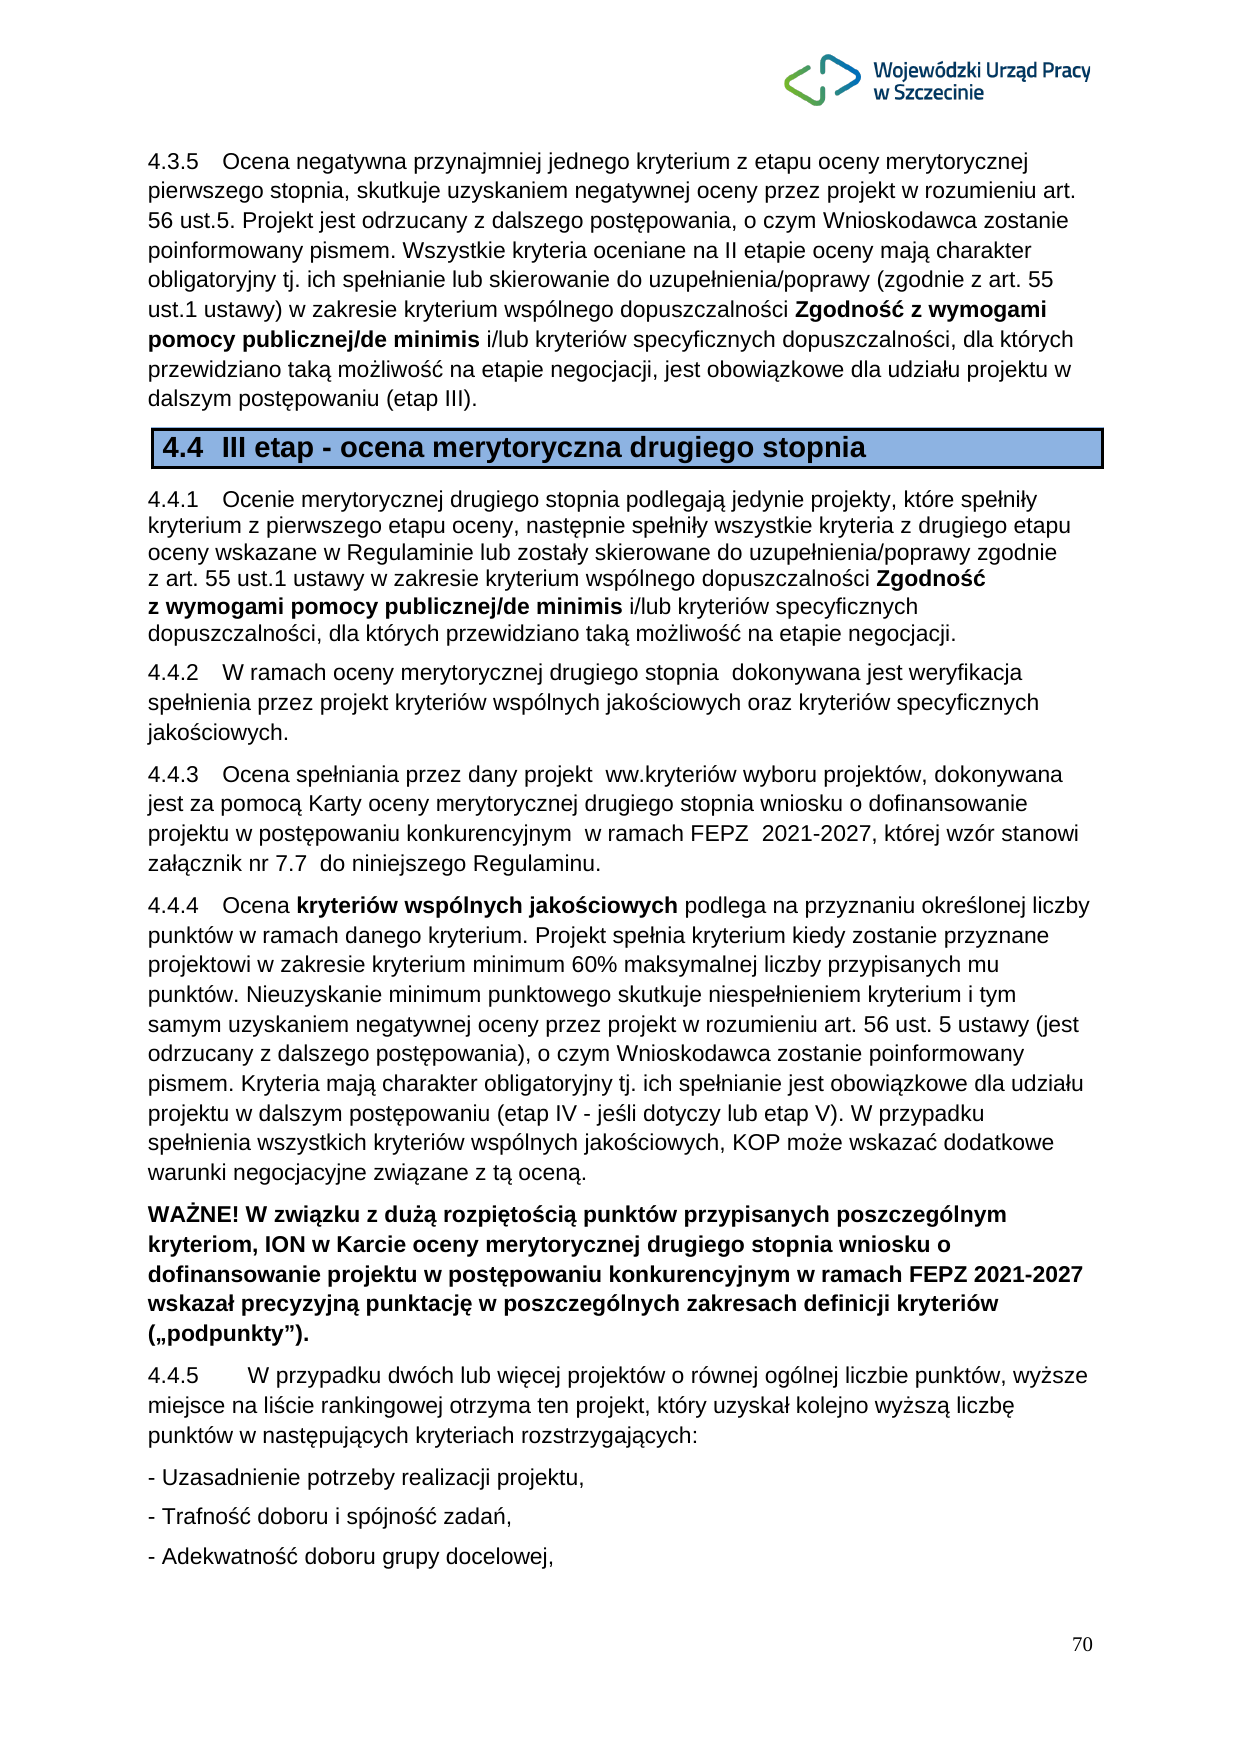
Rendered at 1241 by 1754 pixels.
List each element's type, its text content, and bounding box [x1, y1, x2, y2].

text - Trafność doboru i spójność zadań, [148, 1503, 1092, 1529]
list Ocena spełniania przez dany projekt ww.kryteriów wyboru projektów, dokonywana jest za pomocą Karty oceny merytorycznej drugiego stopnia wniosku o dofinansowanie projektu w postępowaniu konkurencyjnym w ramach FEPZ 2021-2027, której wzór stanowi załącznik nr 7.7 do niniejszego Regulaminu. [148, 761, 1092, 876]
list Ocena negatywna przynajmniej jednego kryterium z etapu oceny merytorycznej pierwszego stopnia, skutkuje uzyskaniem negatywnej oceny przez projekt w rozumieniu art. 56 ust.5. Projekt jest odrzucany z dalszego postępowania, o czym Wnioskodawca zostanie poinformowany pismem. Wszystkie kryteria oceniane na II etapie oceny mają charakter obligatoryjny tj. ich spełnianie lub skierowanie do uzupełnienia/poprawy (zgodnie z art. 55 ust.1 ustawy) w zakresie kryterium wspólnego dopuszczalności Zgodność z wymogami pomocy publicznej/de minimis i/lub kryteriów specyficznych dopuszczalności, dla których przewidziano taką możliwość na etapie negocjacji, jest obowiązkowe dla udziału projektu w dalszym postępowaniu (etap III). [148, 148, 1092, 412]
list Ocena kryteriów wspólnych jakościowych podlega na przyznaniu określonej liczby punktów w ramach danego kryterium. Projekt spełnia kryterium kiedy zostanie przyznane projektowi w zakresie kryterium minimum 60% maksymalnej liczby przypisanych mu punktów. Nieuzyskanie minimum punktowego skutkuje niespełnieniem kryterium i tym samym uzyskaniem negatywnej oceny przez projekt w rozumieniu art. 56 ust. 5 ustawy (jest odrzucany z dalszego postępowania), o czym Wnioskodawca zostanie poinformowany pismem. Kryteria mają charakter obligatoryjny tj. ich spełnianie jest obowiązkowe dla udziału projektu w dalszym postępowaniu (etap IV - jeśli dotyczy lub etap V). W przypadku spełnienia wszystkich kryteriów wspólnych jakościowych, KOP może wskazać dodatkowe warunki negocjacyjne związane z tą oceną. [148, 892, 1092, 1185]
list Ocenie merytorycznej drugiego stopnia podlegają jedynie projekty, które spełniły kryterium z pierwszego etapu oceny, następnie spełniły wszystkie kryteria z drugiego etapu oceny wskazane w Regulaminie lub zostały skierowane do uzupełnienia/poprawy zgodnie z art. 55 ust.1 ustawy w zakresie kryterium wspólnego dopuszczalności Zgodność z wymogami pomocy publicznej/de minimis i/lub kryteriów specyficznych dopuszczalności, dla których przewidziano taką możliwość na etapie negocjacji. [148, 486, 1092, 647]
list W ramach oceny merytorycznej drugiego stopnia dokonywana jest weryfikacja spełnienia przez projekt kryteriów wspólnych jakościowych oraz kryteriów specyficznych jakościowych. [148, 659, 1092, 745]
list W przypadku dwóch lub więcej projektów o równej ogólnej liczbie punktów, wyższe miejsce na liście rankingowej otrzyma ten projekt, który uzyskał kolejno wyższą liczbę punktów w następujących kryteriach rozstrzygających: [148, 1362, 1092, 1448]
text III etap - ocena merytoryczna drugiego stopnia [154, 431, 1101, 466]
text - Adekwatność doboru grupy docelowej, [148, 1543, 1092, 1569]
picture [784, 54, 1091, 106]
text - Uzasadnienie potrzeby realizacji projektu, [148, 1464, 1092, 1490]
text WAŻNE! W związku z dużą rozpiętością punktów przypisanych poszczególnym kryteriom, ION w Karcie oceny merytorycznej drugiego stopnia wniosku o dofinansowanie projektu w postępowaniu konkurencyjnym w ramach FEPZ 2021-2027 wskazał precyzyjną punktację w poszczególnych zakresach definicji kryteriów („podpunkty”). [148, 1201, 1092, 1346]
